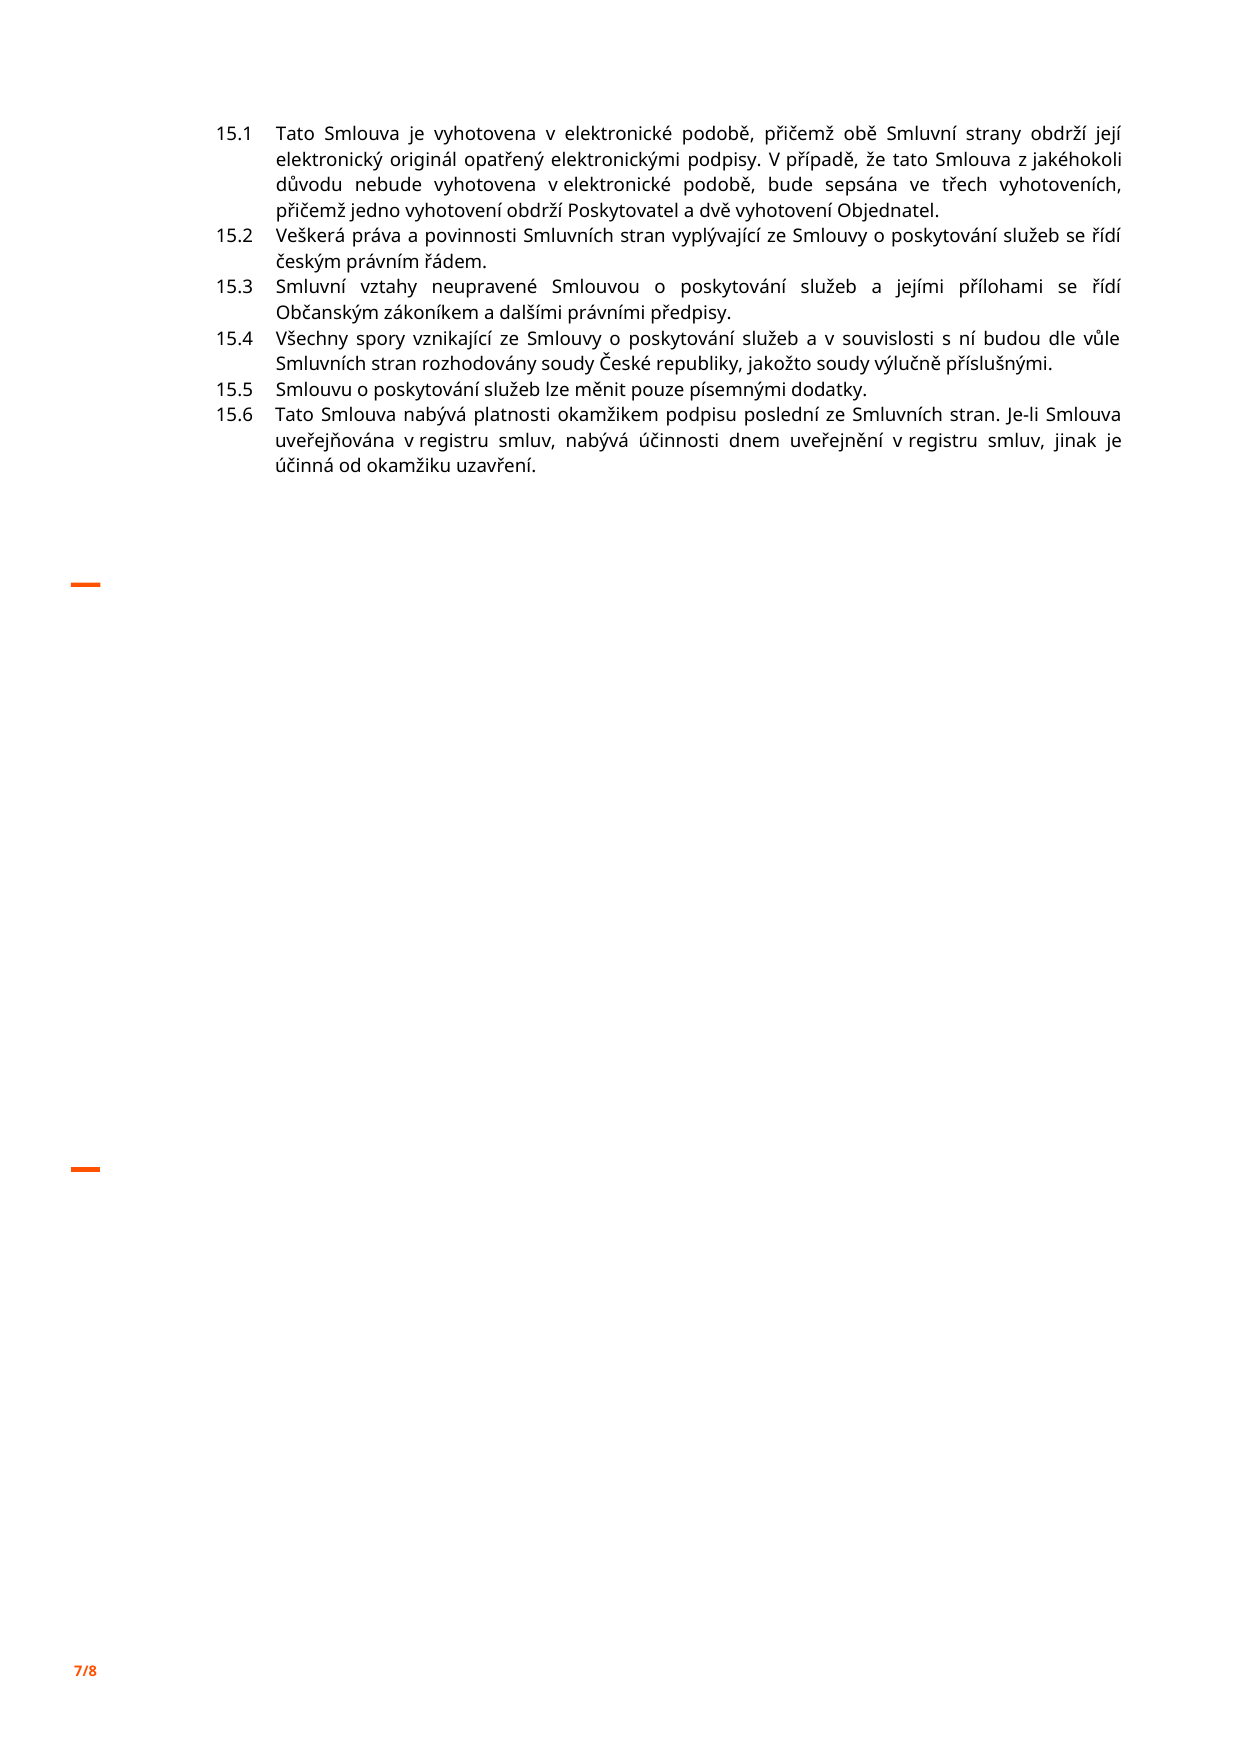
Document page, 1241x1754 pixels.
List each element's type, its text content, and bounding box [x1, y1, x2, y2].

subtitle Veškerá práva a povinnosti Smluvních stran vyplývající ze Smlouvy o poskytování služeb se řídí českým právním řádem. [216, 223, 1122, 274]
subtitle Smluvní vztahy neupravené Smlouvou o poskytování služeb a jejími přílohami se řídí Občanským zákoníkem a dalšími právními předpisy. [216, 274, 1122, 325]
subtitle Smlouvu o poskytování služeb lze měnit pouze písemnými dodatky. [216, 376, 1122, 401]
subtitle Tato Smlouva je vyhotovena v elektronické podobě, přičemž obě Smluvní strany obdrží její elektronický originál opatřený elektronickými podpisy. V případě, že tato Smlouva z jakéhokoli důvodu nebude vyhotovena v elektronické podobě, bude sepsána ve třech vyhotoveních, přičemž jedno vyhotovení obdrží Poskytovatel a dvě vyhotovení Objednatel. [216, 121, 1122, 223]
subtitle Tato Smlouva nabývá platnosti okamžikem podpisu poslední ze Smluvních stran. Je-li Smlouva uveřejňována v registru smluv, nabývá účinnosti dnem uveřejnění v registru smluv, jinak je účinná od okamžiku uzavření. [216, 401, 1122, 478]
subtitle Všechny spory vznikající ze Smlouvy o poskytování služeb a v souvislosti s ní budou dle vůle Smluvních stran rozhodovány soudy České republiky, jakožto soudy výlučně příslušnými. [216, 325, 1122, 376]
